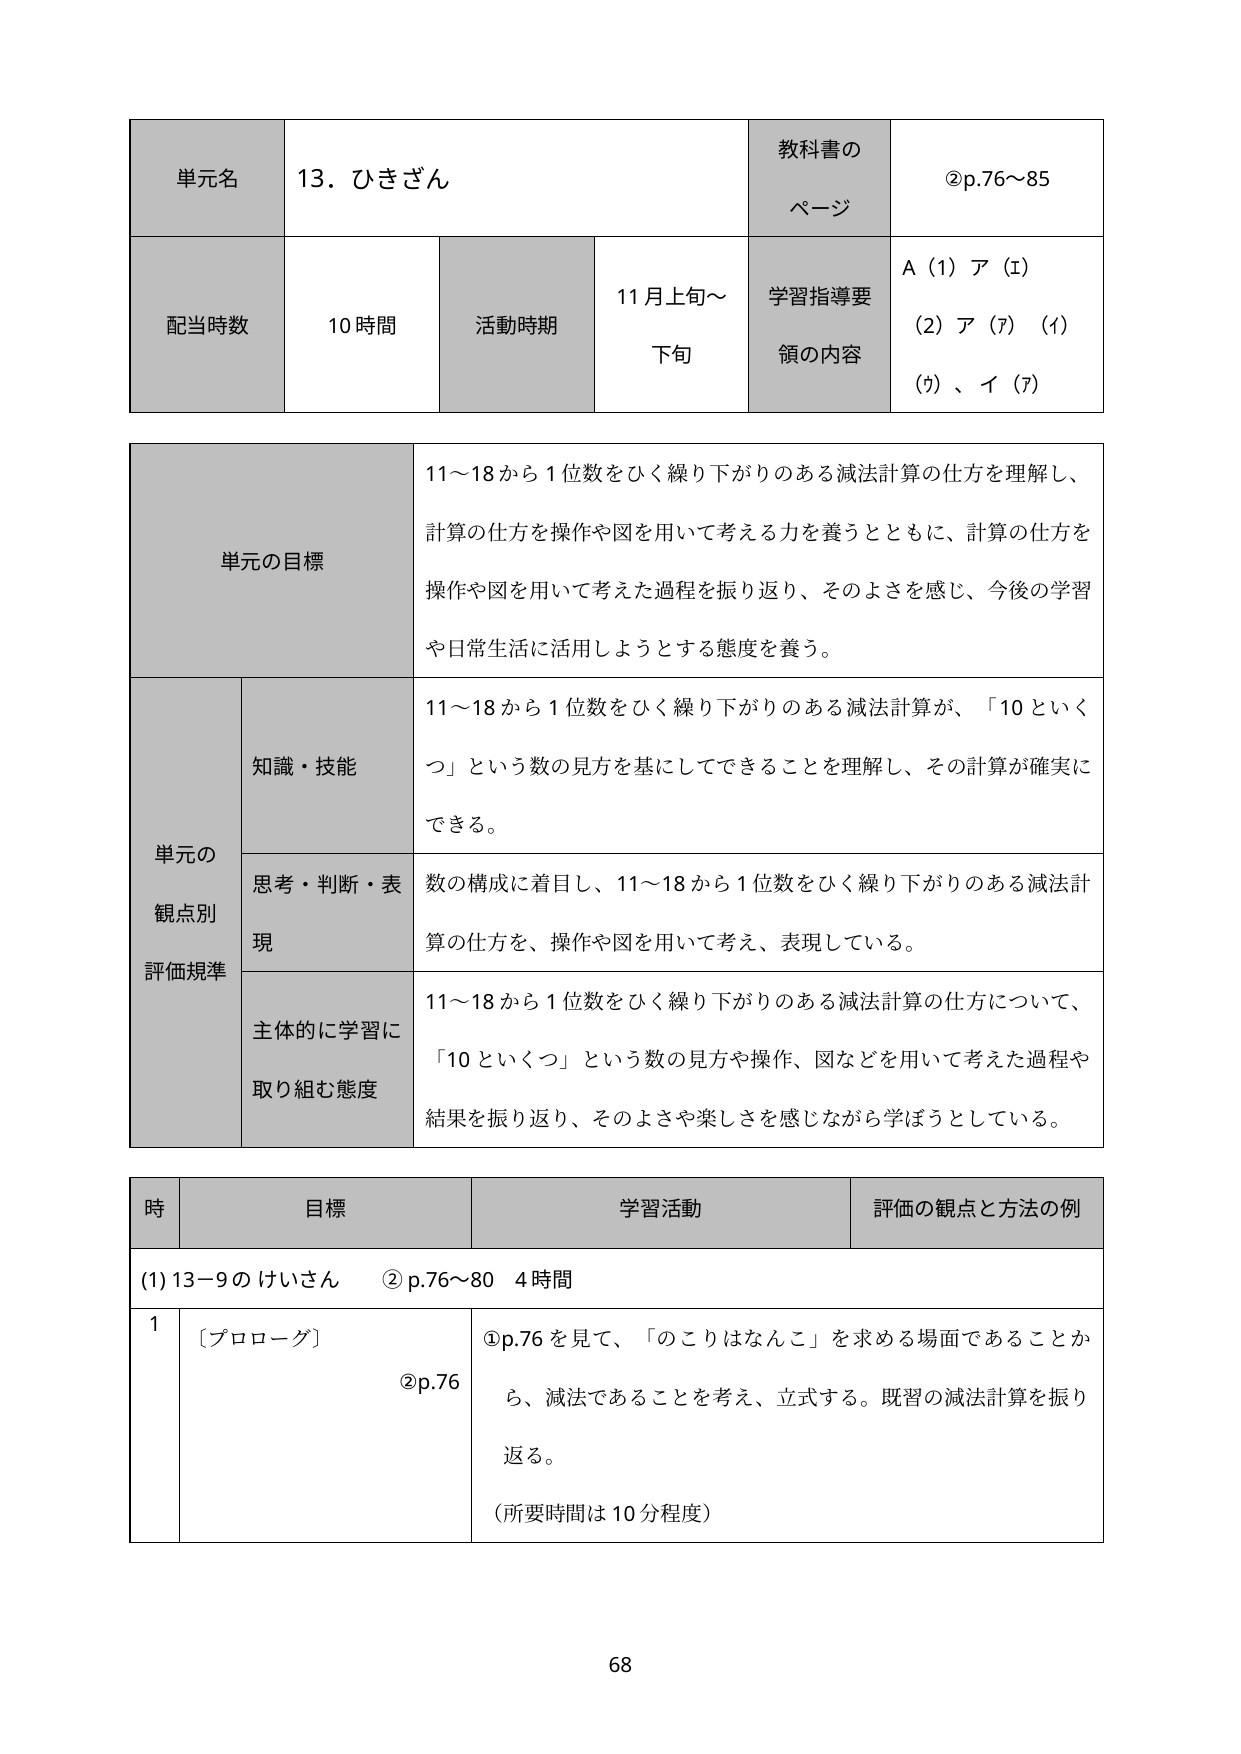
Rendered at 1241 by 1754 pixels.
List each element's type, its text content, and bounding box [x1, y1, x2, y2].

table_cell 思考・判断・表現 [242, 854, 413, 971]
table_cell (1) 13－9の けいさん ②p.76～80 4時間 [131, 1249, 1103, 1307]
table_header 時 [131, 1178, 179, 1248]
table_header 単元の目標 [131, 444, 413, 677]
table_cell 11～18から1位数をひく繰り下がりのある減法計算の仕方について、「10といくつ」という数の見方や操作、図などを用いて考えた過程や結果を振り返り、そのよさや楽しさを感じながら学ぼうとしている。 [414, 972, 1103, 1147]
table_header 11～18から1位数をひく繰り下がりのある減法計算の仕方を理解し、計算の仕方を操作や図を用いて考える力を養うとともに、計算の仕方を操作や図を用いて考えた過程を振り返り、そのよさを感じ、今後の学習や日常生活に活用しようとする態度を養う。 [414, 444, 1103, 677]
table_header ②p.76～85 [891, 120, 1103, 236]
table_cell 11～18から1位数をひく繰り下がりのある減法計算が、「10といくつ」という数の見方を基にしてできることを理解し、その計算が確実にできる。 [414, 678, 1103, 853]
table_cell 1 [131, 1309, 179, 1542]
table_cell A（1）ア（ｴ） （2）ア（ｱ）（ｲ）（ｳ）、 イ（ｱ） [891, 237, 1103, 412]
table_header 目標 [180, 1178, 471, 1248]
table_cell 活動時期 [440, 237, 594, 412]
table_cell 配当時数 [131, 237, 284, 412]
table_cell 知識・技能 [242, 678, 413, 853]
table_cell 〔プロローグ〕 ②p.76 [180, 1309, 471, 1542]
table_cell 11月上旬～ 下旬 [595, 237, 748, 412]
table_cell 単元の 観点別 評価規準 [131, 678, 241, 1147]
table_cell ①p.76を見て、「のこりはなんこ」を求める場面であることから、減法であることを考え、立式する。既習の減法計算を振り返る。 （所要時間は10分程度） [472, 1309, 1103, 1542]
table_cell 学習指導要領の内容 [749, 237, 890, 412]
table_header 学習活動 [472, 1178, 850, 1248]
table_cell 主体的に学習に取り組む態度 [242, 972, 413, 1147]
table_header 教科書の ページ [749, 120, 890, 236]
table_cell 10時間 [285, 237, 439, 412]
table_header 単元名 [131, 120, 284, 236]
table_cell 数の構成に着目し、11～18から1位数をひく繰り下がりのある減法計算の仕方を、操作や図を用いて考え、表現している。 [414, 854, 1103, 971]
table_header 13．ひきざん [285, 120, 748, 236]
table_header 評価の観点と方法の例 [851, 1178, 1103, 1248]
